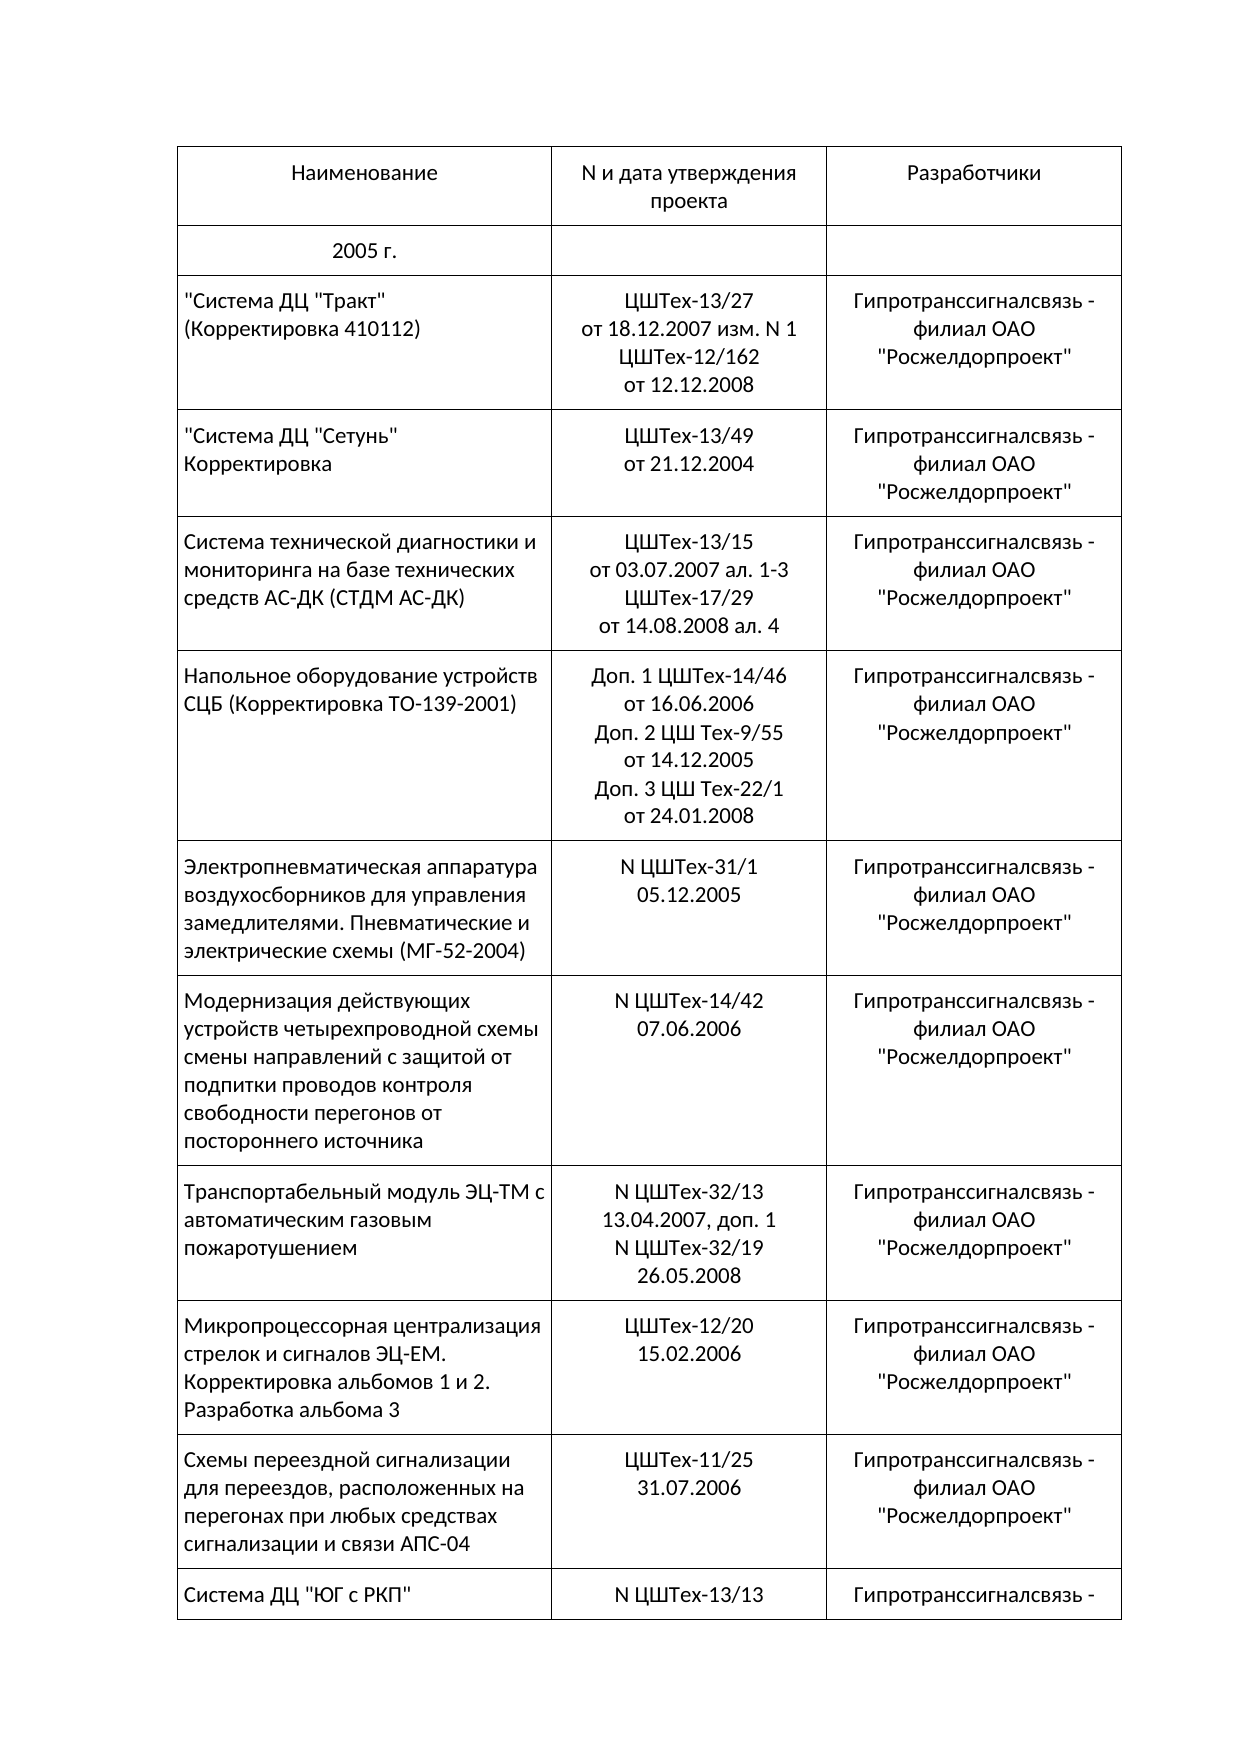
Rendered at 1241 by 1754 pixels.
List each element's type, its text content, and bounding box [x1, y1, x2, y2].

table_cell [178, 1569, 551, 1618]
table_cell N ЦШТех-31/1 05.12.2005 [552, 841, 826, 975]
table_header Разработчики [827, 147, 1121, 224]
table_cell Гипротранссигналсвязь - филиал ОАО "Росжелдорпроект" [827, 1166, 1121, 1299]
table_cell N ЦШТех-14/42 07.06.2006 [552, 976, 826, 1165]
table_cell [552, 1569, 826, 1618]
table_cell Гипротранссигналсвязь - филиал ОАО "Росжелдорпроект" [827, 976, 1121, 1165]
table_cell ЦШТех-12/20 15.02.2006 [552, 1301, 826, 1434]
table_cell Доп. 1 ЦШТех-14/46 от 16.06.2006 Доп. 2 ЦШ Тех-9/55 от 14.12.2005 Доп. 3 ЦШ Тех-22/1 от 24.01.2008 [552, 651, 826, 840]
table_cell Электропневматическая аппаратура воздухосборников для управления замедлителями. Пневматические и электрические схемы (МГ-52-2004) [178, 841, 551, 975]
table_cell Напольное оборудование устройств СЦБ (Корректировка ТО-139-2001) [178, 651, 551, 840]
table_cell [827, 226, 1121, 275]
table_cell ЦШТех-11/25 31.07.2006 [552, 1435, 826, 1568]
table_cell ЦШТех-13/49 от 21.12.2004 [552, 410, 826, 516]
table_cell Гипротранссигналсвязь - филиал ОАО "Росжелдорпроект" [827, 841, 1121, 975]
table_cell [827, 1435, 1121, 1568]
table_header N и дата утверждения проекта [552, 147, 826, 224]
table_cell "Система ДЦ "Тракт" (Корректировка 410112) [178, 276, 551, 409]
table_cell Гипротранссигналсвязь - филиал ОАО "Росжелдорпроект" [827, 1301, 1121, 1434]
table_cell Схемы переездной сигнализации для переездов, расположенных на перегонах при любых средствах сигнализации и связи АПС-04 [178, 1435, 551, 1568]
table_cell Гипротранссигналсвязь - филиал ОАО "Росжелдорпроект" [827, 651, 1121, 840]
table_cell [552, 226, 826, 275]
table_cell Транспортабельный модуль ЭЦ-ТМ с автоматическим газовым пожаротушением [178, 1166, 551, 1299]
table_cell ЦШТех-13/27 от 18.12.2007 изм. N 1 ЦШТех-12/162 от 12.12.2008 [552, 276, 826, 409]
table_cell Система технической диагностики и мониторинга на базе технических средств АС-ДК (СТДМ АС-ДК) [178, 517, 551, 650]
table_cell N ЦШТех-32/13 13.04.2007, доп. 1 N ЦШТех-32/19 26.05.2008 [552, 1166, 826, 1299]
table_cell Гипротранссигналсвязь - филиал ОАО "Росжелдорпроект" [827, 276, 1121, 409]
table_cell 2005 г. [178, 226, 551, 275]
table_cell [827, 1569, 1121, 1618]
table_header Наименование [178, 147, 551, 224]
table_cell "Система ДЦ "Сетунь" Корректировка [178, 410, 551, 516]
table_cell ЦШТех-13/15 от 03.07.2007 ал. 1-3 ЦШТех-17/29 от 14.08.2008 ал. 4 [552, 517, 826, 650]
table_cell Микропроцессорная централизация стрелок и сигналов ЭЦ-ЕМ. Корректировка альбомов 1 и 2. Разработка альбома 3 [178, 1301, 551, 1434]
table_cell Модернизация действующих устройств четырехпроводной схемы смены направлений с защитой от подпитки проводов контроля свободности перегонов от постороннего источника [178, 976, 551, 1165]
table_cell Гипротранссигналсвязь - филиал ОАО "Росжелдорпроект" [827, 517, 1121, 650]
table_cell Гипротранссигналсвязь - филиал ОАО "Росжелдорпроект" [827, 410, 1121, 516]
